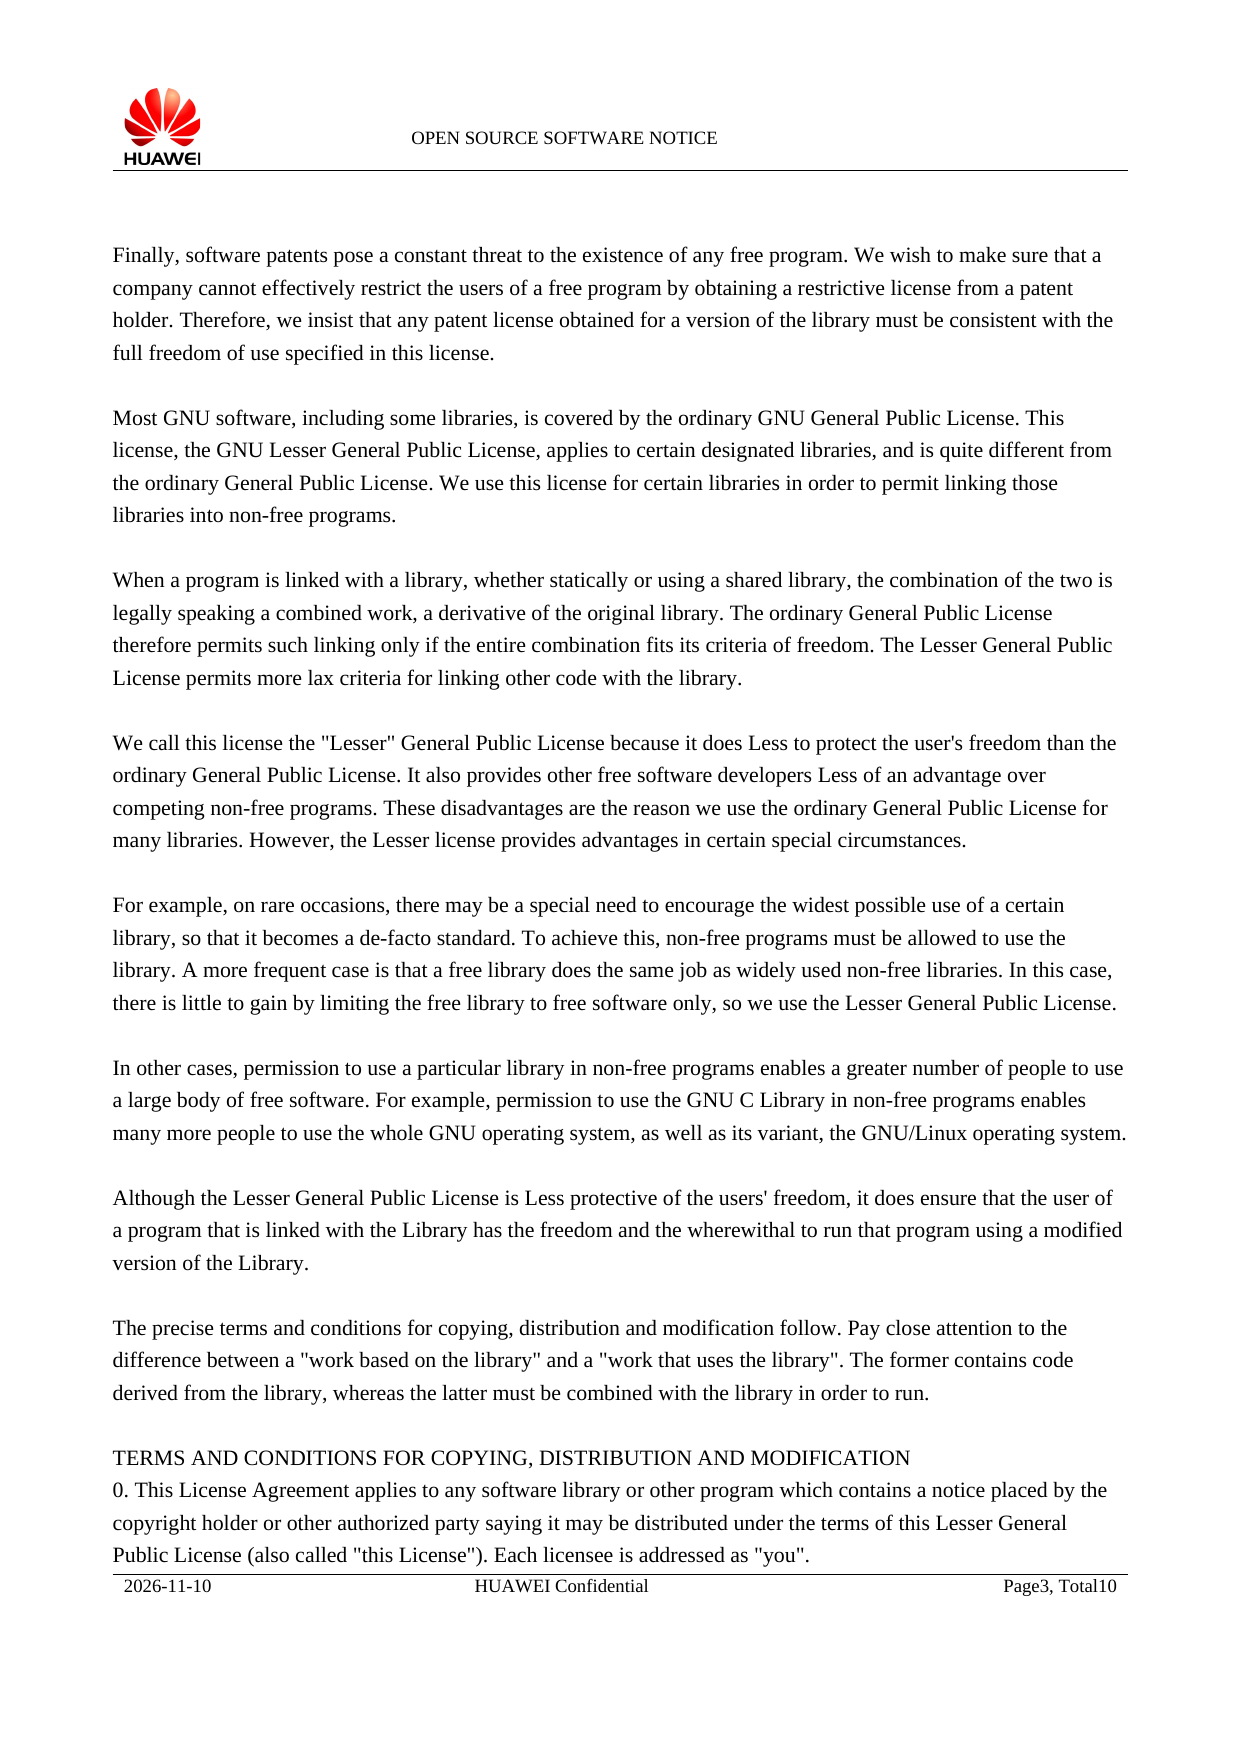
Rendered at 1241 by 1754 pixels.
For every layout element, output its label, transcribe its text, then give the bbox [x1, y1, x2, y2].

picture [124, 88, 201, 165]
